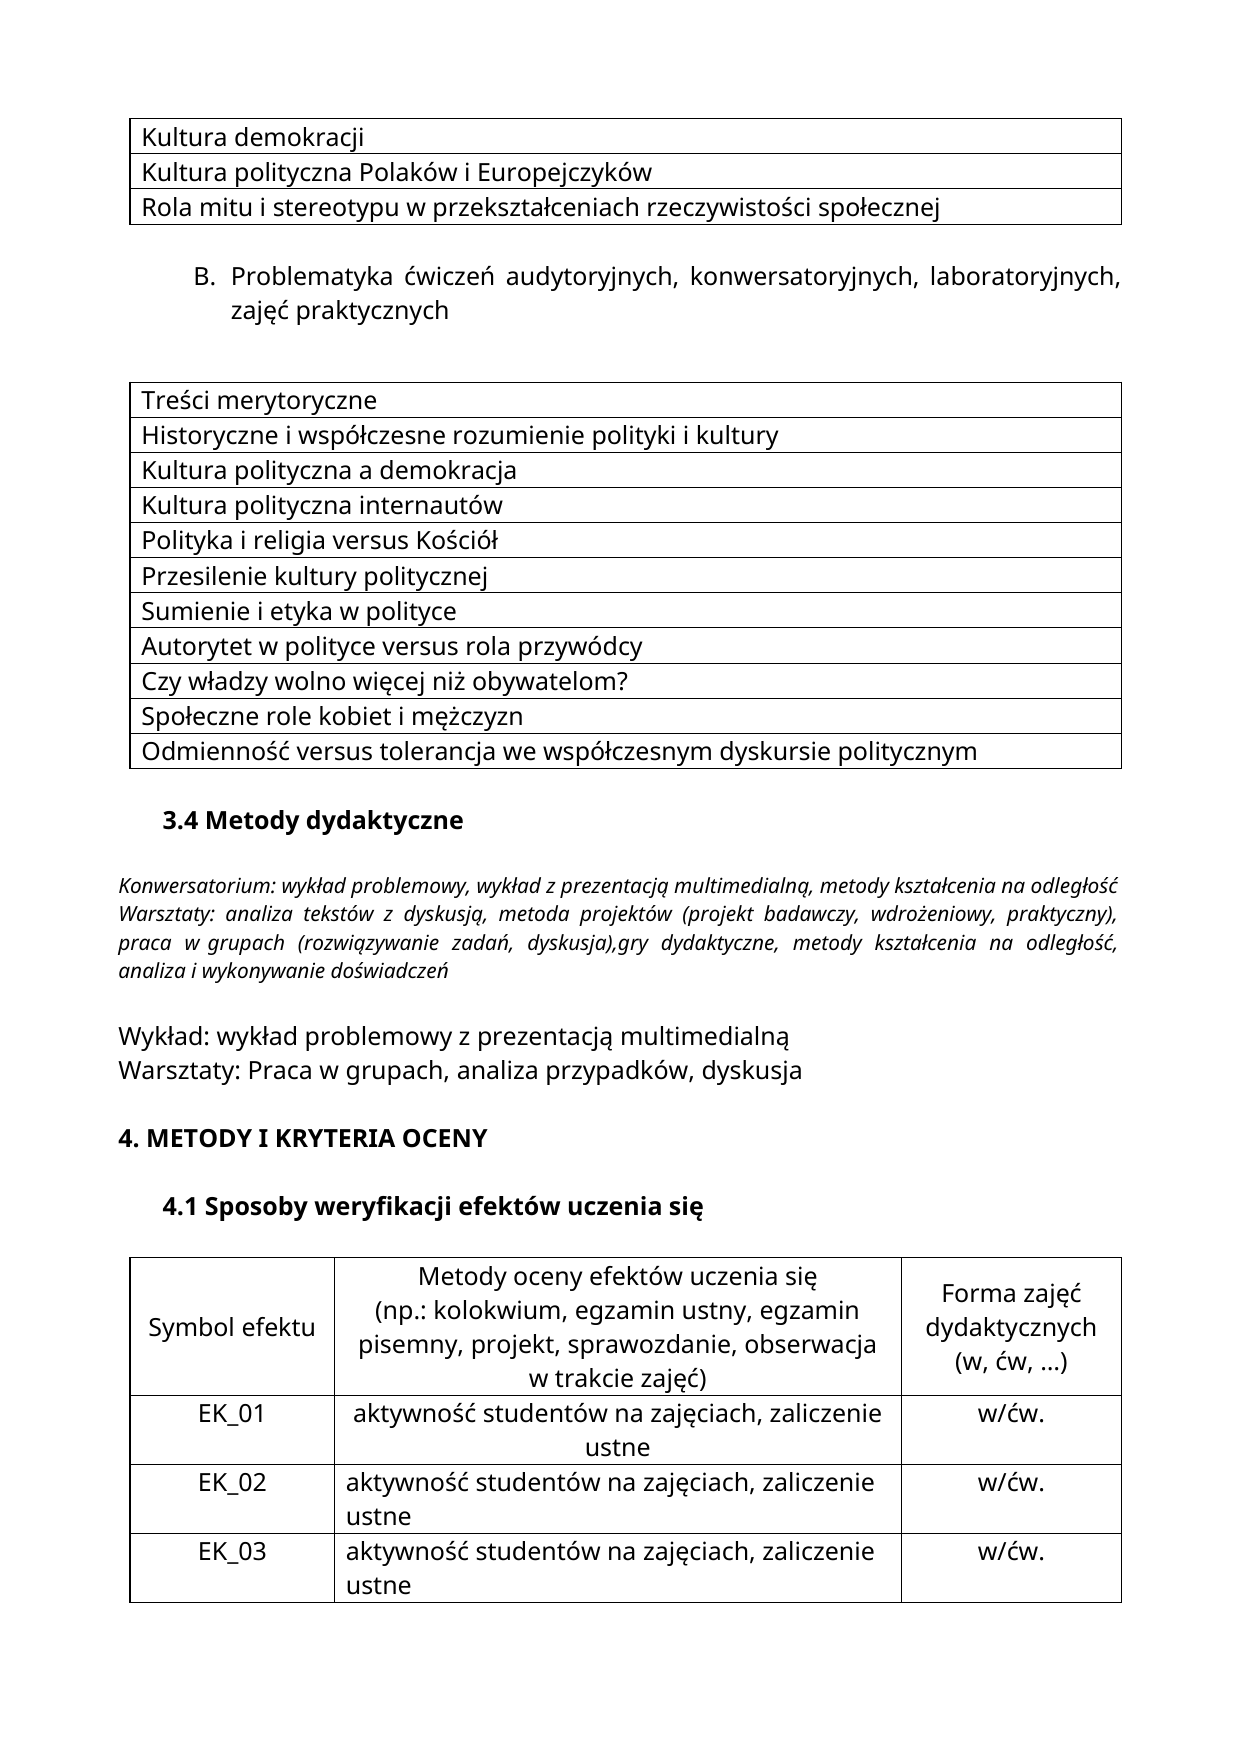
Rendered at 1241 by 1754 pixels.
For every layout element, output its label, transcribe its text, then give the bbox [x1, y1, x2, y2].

table_cell Kultura polityczna Polaków i Europejczyków [131, 154, 1121, 188]
table_cell Odmienność versus tolerancja we współczesnym dyskursie politycznym [131, 734, 1121, 768]
table_cell Czy władzy wolno więcej niż obywatelom? [131, 664, 1121, 697]
text Wykład: wykład problemowy z prezentacją multimedialną [118, 1019, 1122, 1053]
list Problematyka ćwiczeń audytoryjnych, konwersatoryjnych, laboratoryjnych, zajęć praktycznych [193, 258, 1122, 327]
text Konwersatorium: wykład problemowy, wykład z prezentacją multimedialną, metody kształcenia na odległość [118, 871, 1122, 899]
table_cell w/ćw. [902, 1534, 1121, 1602]
table_cell EK_02 [131, 1465, 334, 1533]
table_cell Historyczne i współczesne rozumienie polityki i kultury [131, 418, 1121, 452]
text 3.4 Metody dydaktyczne [162, 803, 1122, 837]
table_header Forma zajęć dydaktycznych (w, ćw, …) [902, 1258, 1121, 1394]
table_cell Przesilenie kultury politycznej [131, 558, 1121, 592]
table_header Symbol efektu [131, 1258, 334, 1394]
text Warsztaty: analiza tekstów z dyskusją, metoda projektów (projekt badawczy, wdrożeniowy, praktyczny), praca w grupach (rozwiązywanie zadań, dyskusja),gry dydaktyczne, metody kształcenia na odległość, analiza i wykonywanie doświadczeń [118, 899, 1122, 985]
table_cell Sumienie i etyka w polityce [131, 593, 1121, 627]
table_header Metody oceny efektów uczenia się (np.: kolokwium, egzamin ustny, egzamin pisemny, projekt, sprawozdanie, obserwacja w trakcie zajęć) [335, 1258, 901, 1394]
table_cell Polityka i religia versus Kościół [131, 523, 1121, 557]
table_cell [335, 1465, 901, 1533]
table_cell EK_01 [131, 1396, 334, 1464]
table_cell Autorytet w polityce versus rola przywódcy [131, 628, 1121, 662]
text 4. METODY I KRYTERIA OCENY [118, 1121, 1122, 1155]
table_cell Kultura polityczna a demokracja [131, 453, 1121, 487]
table_cell Kultura demokracji [131, 119, 1121, 153]
table_cell Rola mitu i stereotypu w przekształceniach rzeczywistości społecznej [131, 189, 1121, 223]
text 4.1 Sposoby weryfikacji efektów uczenia się [162, 1189, 1122, 1223]
text Warsztaty: Praca w grupach, analiza przypadków, dyskusja [118, 1053, 1122, 1087]
table_header Treści merytoryczne [131, 383, 1121, 417]
table_cell w/ćw. [902, 1396, 1121, 1464]
table_cell EK_03 [131, 1534, 334, 1602]
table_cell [335, 1396, 901, 1464]
table_cell Kultura polityczna internautów [131, 488, 1121, 522]
table_cell w/ćw. [902, 1465, 1121, 1533]
table_cell Społeczne role kobiet i mężczyzn [131, 699, 1121, 733]
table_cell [335, 1534, 901, 1602]
